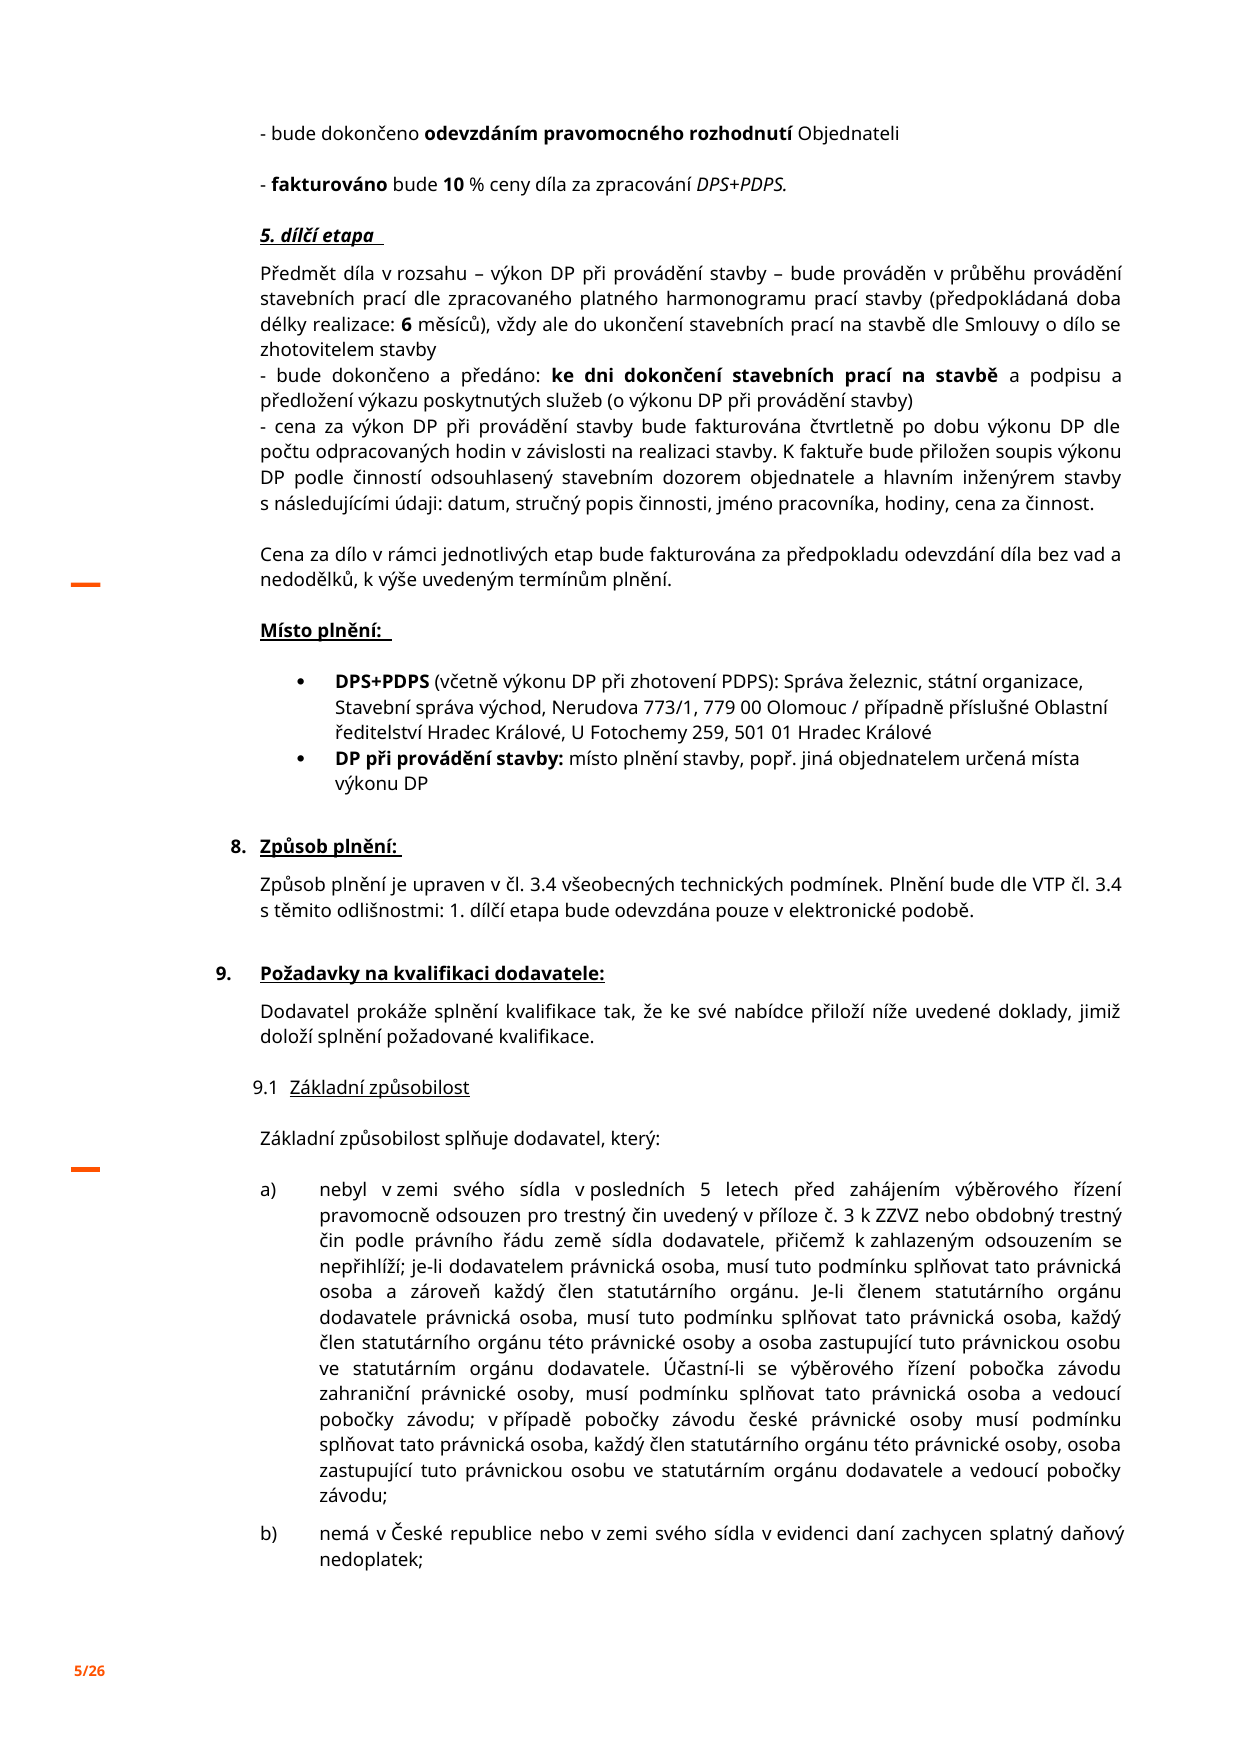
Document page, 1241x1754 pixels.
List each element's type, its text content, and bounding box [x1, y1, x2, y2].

list Základní způsobilost [252, 1074, 1122, 1100]
text - cena za výkon DP při provádění stavby bude fakturována čtvrtletně po dobu výkonu DP dle počtu odpracovaných hodin v závislosti na realizaci stavby. K faktuře bude přiložen soupis výkonu DP podle činností odsouhlasený stavebním dozorem objednatele a hlavním inženýrem stavby s následujícími údaji: datum, stručný popis činnosti, jméno pracovníka, hodiny, cena za činnost. [260, 413, 1122, 515]
text - bude dokončeno a předáno: ke dni dokončení stavebních prací na stavbě a podpisu a předložení výkazu poskytnutých služeb (o výkonu DP při provádění stavby) [260, 362, 1122, 413]
text b) nemá v České republice nebo v zemi svého sídla v evidenci daní zachycen splatný daňový nedoplatek; [260, 1521, 1124, 1572]
text Místo plnění: [260, 617, 1122, 643]
text Způsob plnění je upraven v čl. 3.4 všeobecných technických podmínek. Plnění bude dle VTP čl. 3.4 s těmito odlišnostmi: 1. dílčí etapa bude odevzdána pouze v elektronické podobě. [260, 872, 1122, 923]
text Dodavatel prokáže splnění kvalifikace tak, že ke své nabídce přiloží níže uvedené doklady, jimiž doloží splnění požadované kvalifikace. [260, 998, 1122, 1049]
text 5. dílčí etapa [260, 222, 1122, 248]
list DPS+PDPS (včetně výkonu DP při zhotovení PDPS): Správa železnic, státní organizace, Stavební správa východ, Nerudova 773/1, 779 00 Olomouc / případně příslušné Oblastní ředitelství Hradec Králové, U Fotochemy 259, 501 01 Hradec Králové [297, 668, 1122, 745]
text Základní způsobilost splňuje dodavatel, který: [216, 1125, 1122, 1151]
text Cena za dílo v rámci jednotlivých etap bude fakturována za předpokladu odevzdání díla bez vad a nedodělků, k výše uvedeným termínům plnění. [260, 541, 1122, 592]
list Způsob plnění: [230, 834, 1122, 859]
text Předmět díla v rozsahu – výkon DP při provádění stavby – bude prováděn v průběhu provádění stavebních prací dle zpracovaného platného harmonogramu prací stavby (předpokládaná doba délky realizace: 6 měsíců), vždy ale do ukončení stavebních prací na stavbě dle Smlouvy o dílo se zhotovitelem stavby [260, 260, 1122, 362]
text - fakturováno bude 10 % ceny díla za zpracování DPS+PDPS. [260, 172, 1122, 197]
list DP při provádění stavby: místo plnění stavby, popř. jiná objednatelem určená místa výkonu DP [297, 745, 1122, 796]
list Požadavky na kvalifikaci dodavatele: [216, 960, 1122, 986]
text - bude dokončeno odevzdáním pravomocného rozhodnutí Objednateli [260, 121, 1122, 146]
text a) nebyl v zemi svého sídla v posledních 5 letech před zahájením výběrového řízení pravomocně odsouzen pro trestný čin uvedený v příloze č. 3 k ZZVZ nebo obdobný trestný čin podle právního řádu země sídla dodavatele, přičemž k zahlazeným odsouzením se nepřihlíží; je-li dodavatelem právnická osoba, musí tuto podmínku splňovat tato právnická osoba a zároveň každý člen statutárního orgánu. Je-li členem statutárního orgánu dodavatele právnická osoba, musí tuto podmínku splňovat tato právnická osoba, každý člen statutárního orgánu této právnické osoby a osoba zastupující tuto právnickou osobu ve statutárním orgánu dodavatele. Účastní-li se výběrového řízení pobočka závodu zahraniční právnické osoby, musí podmínku splňovat tato právnická osoba a vedoucí pobočky závodu; v případě pobočky závodu české právnické osoby musí podmínku splňovat tato právnická osoba, každý člen statutárního orgánu této právnické osoby, osoba zastupující tuto právnickou osobu ve statutárním orgánu dodavatele a vedoucí pobočky závodu; [260, 1176, 1122, 1508]
